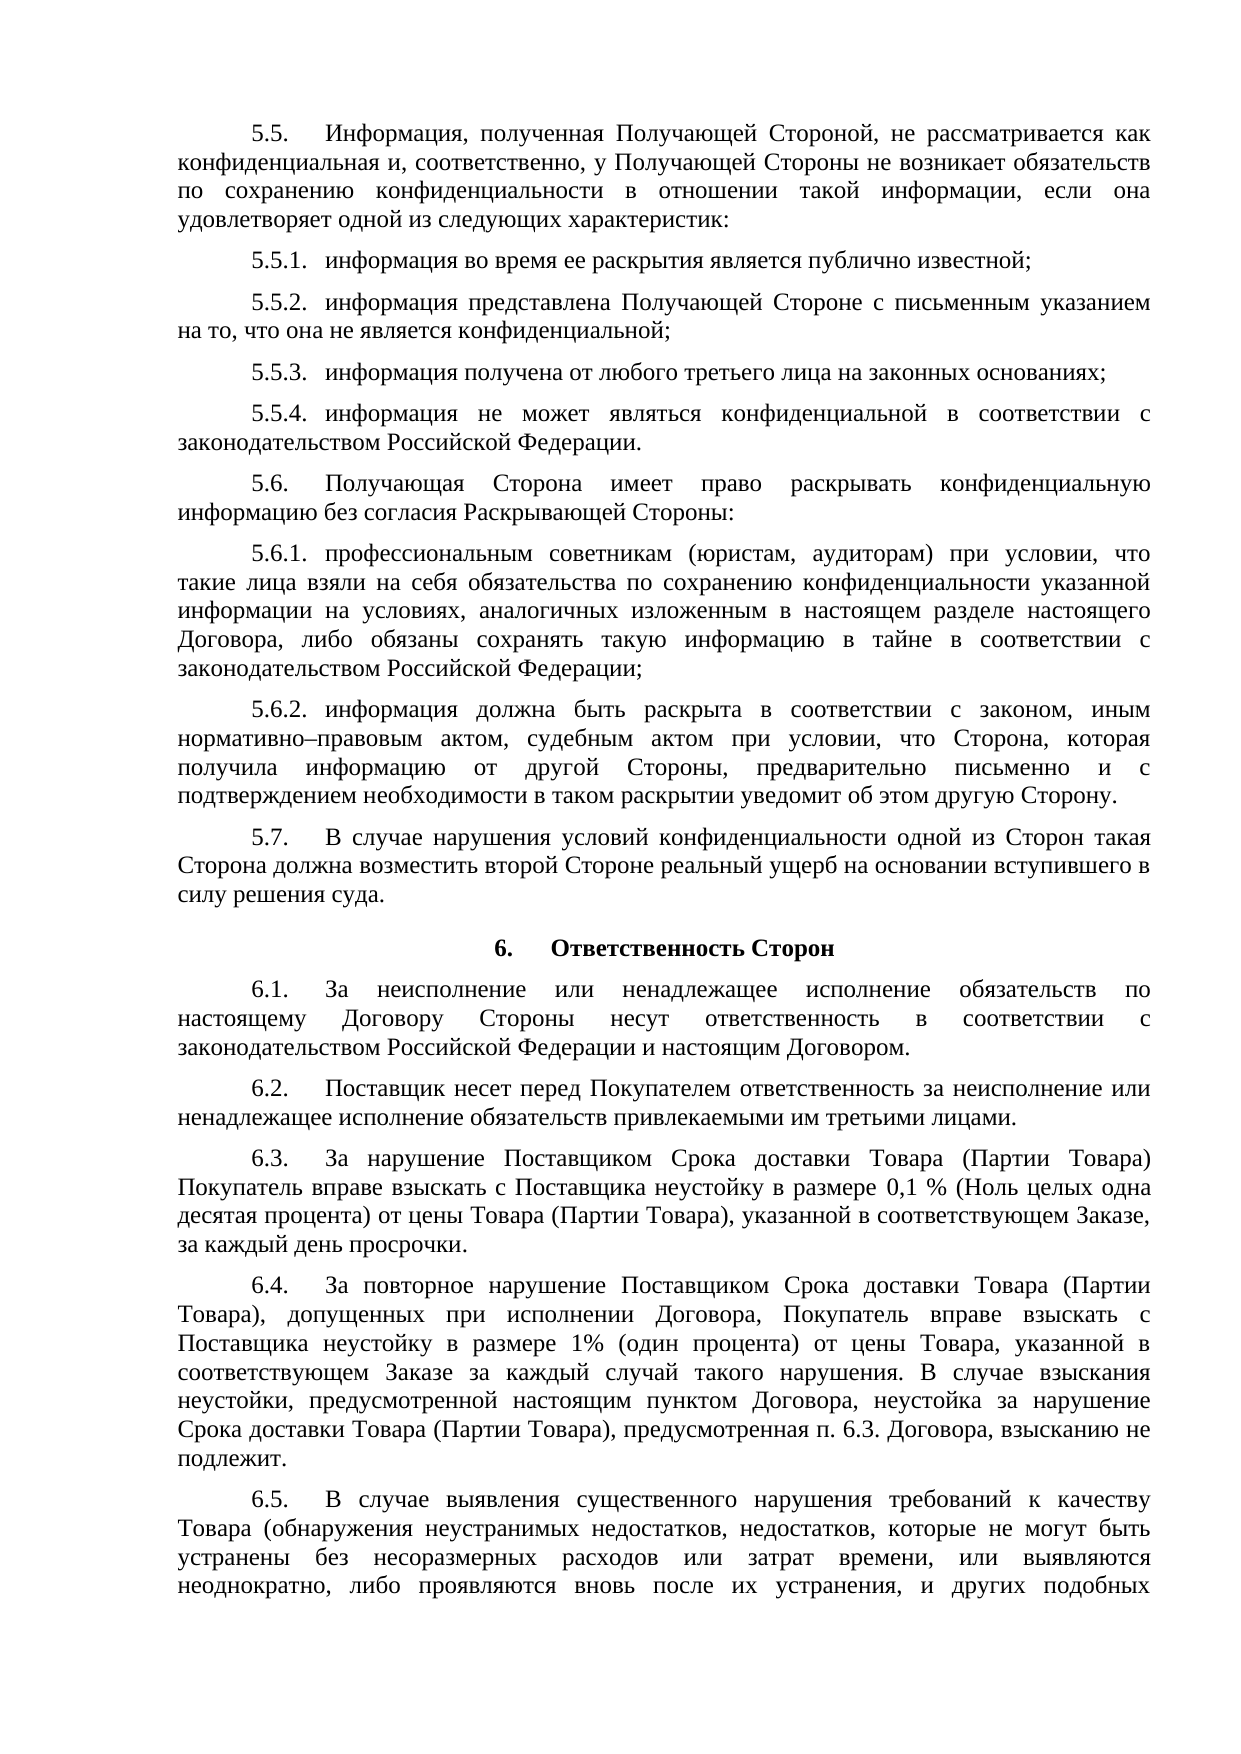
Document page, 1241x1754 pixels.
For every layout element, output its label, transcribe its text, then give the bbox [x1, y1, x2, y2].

list информация получена от любого третьего лица на законных основаниях; [177, 357, 1152, 386]
list информация не может являться конфиденциальной в соответствии с законодательством Российской Федерации. [177, 398, 1152, 456]
list За повторное нарушение Поставщиком Срока доставки Товара (Партии Товара), допущенных при исполнении Договора, Покупатель вправе взыскать с Поставщика неустойку в размере 1% (один процента) от цены Товара, указанной в соответствующем Заказе за каждый случай такого нарушения. В случае взыскания неустойки, предусмотренной настоящим пунктом Договора, неустойка за нарушение Срока доставки Товара (Партии Товара), предусмотренная п. 6.3. Договора, взысканию не подлежит. [177, 1271, 1152, 1472]
list профессиональным советникам (юристам, аудиторам) при условии, что такие лица взяли на себя обязательства по сохранению конфиденциальности указанной информации на условиях, аналогичных изложенным в настоящем разделе настоящего Договора, либо обязаны сохранять такую информацию в тайне в соответствии с законодательством Российской Федерации; [177, 538, 1152, 682]
list За неисполнение или ненадлежащее исполнение обязательств по настоящему Договору Стороны несут ответственность в соответствии с законодательством Российской Федерации и настоящим Договором. [177, 974, 1152, 1061]
list информация во время ее раскрытия является публично известной; [177, 246, 1152, 274]
list информация должна быть раскрыта в соответствии с законом, иным нормативно–правовым актом, судебным актом при условии, что Сторона, которая получила информацию от другой Стороны, предварительно письменно и с подтверждением необходимости в таком раскрытии уведомит об этом другую Сторону. [177, 694, 1152, 809]
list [177, 1484, 1152, 1599]
list Ответственность Сторон [177, 933, 1152, 962]
list В случае нарушения условий конфиденциальности одной из Сторон такая Сторона должна возместить второй Стороне реальный ущерб на основании вступившего в силу решения суда. [177, 822, 1152, 908]
list Информация, полученная Получающей Стороной, не рассматривается как конфиденциальная и, соответственно, у Получающей Стороны не возникает обязательств по сохранению конфиденциальности в отношении такой информации, если она удовлетворяет одной из следующих характеристик: [177, 118, 1152, 233]
list За нарушение Поставщиком Срока доставки Товара (Партии Товара) Покупатель вправе взыскать с Поставщика неустойку в размере 0,1 % (Ноль целых одна десятая процента) от цены Товара (Партии Товара), указанной в соответствующем Заказе, за каждый день просрочки. [177, 1143, 1152, 1258]
list информация представлена Получающей Стороне с письменным указанием на то, что она не является конфиденциальной; [177, 287, 1152, 344]
list Получающая Сторона имеет право раскрывать конфиденциальную информацию без согласия Раскрывающей Стороны: [177, 468, 1152, 526]
list Поставщик несет перед Покупателем ответственность за неисполнение или ненадлежащее исполнение обязательств привлекаемыми им третьими лицами. [177, 1073, 1152, 1131]
